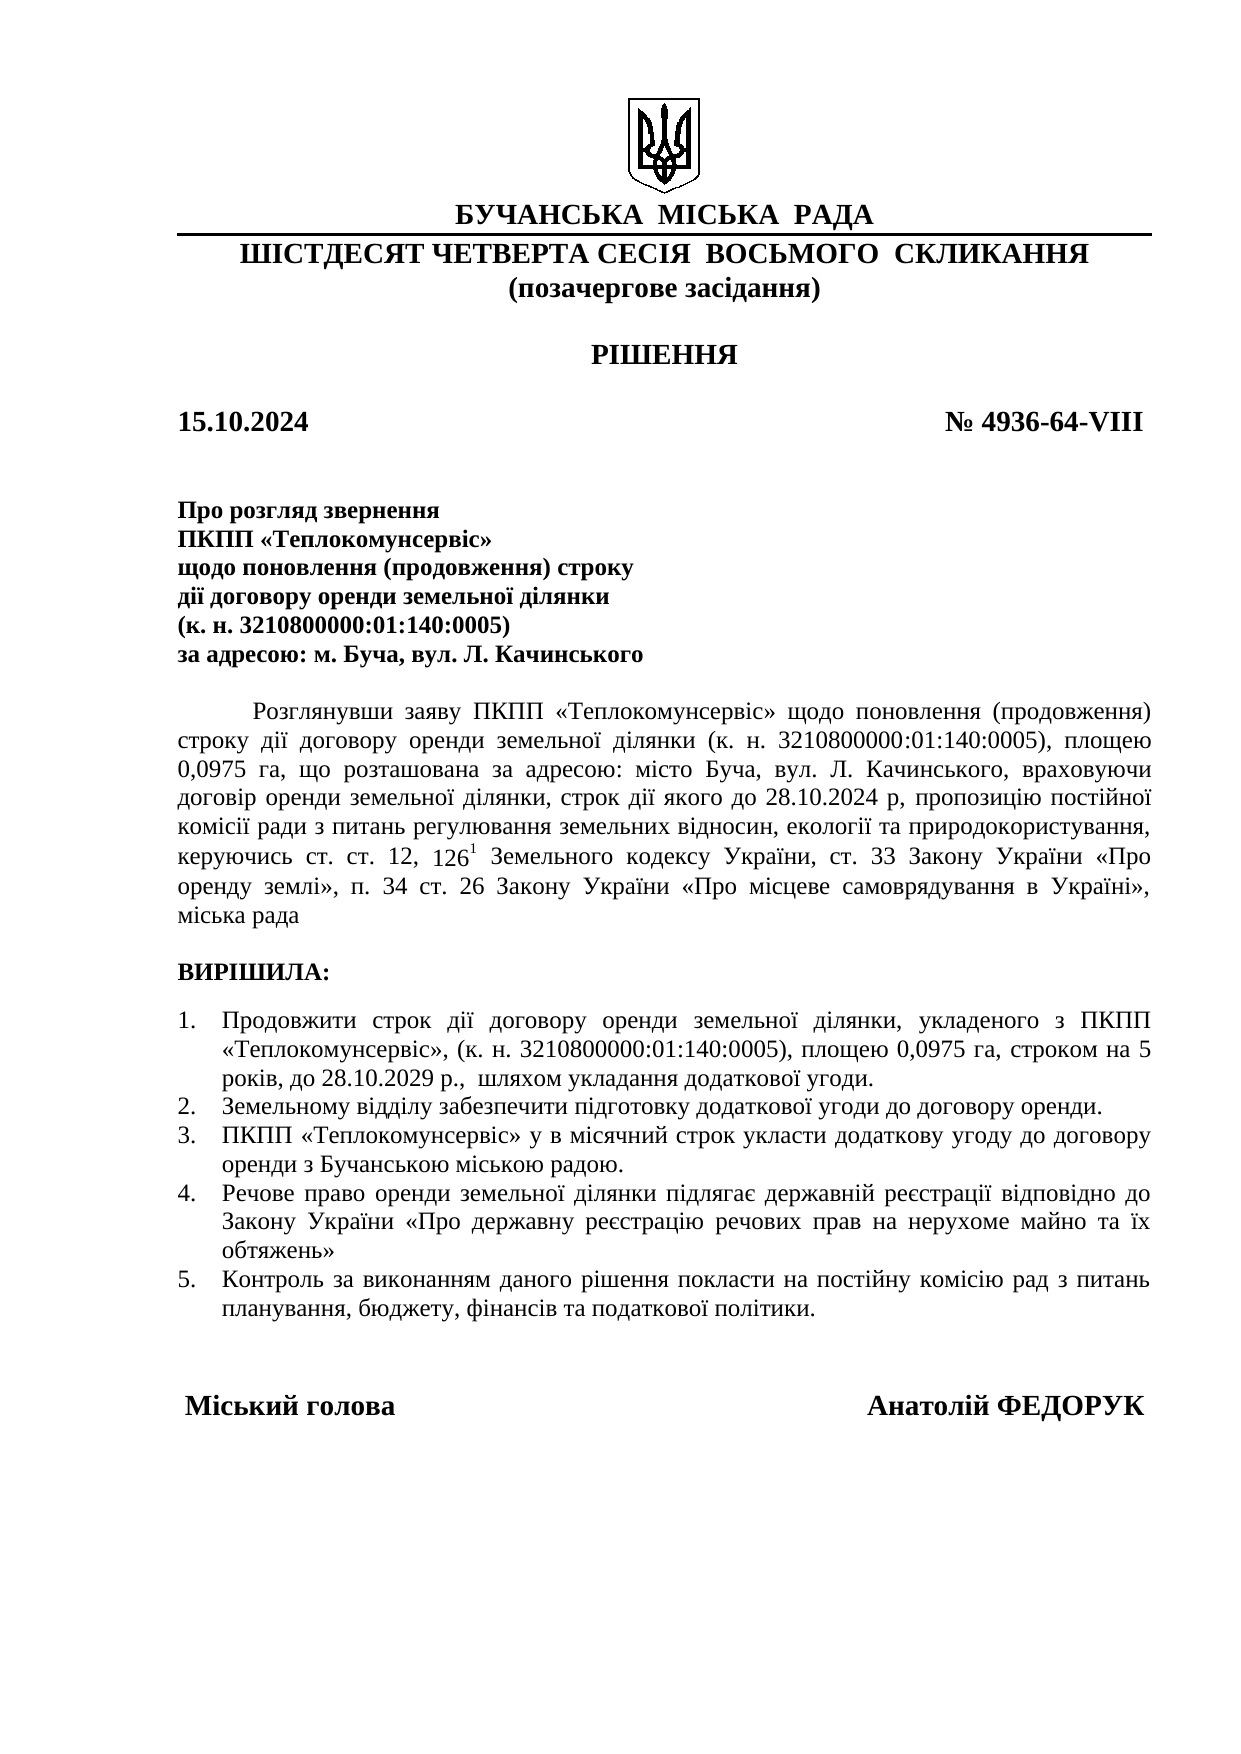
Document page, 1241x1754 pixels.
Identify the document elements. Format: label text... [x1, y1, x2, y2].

text БУЧАНСЬКА МІСЬКА РАДА [177, 197, 1152, 233]
text за адресою: м. Буча, вул. Л. Качинського [177, 639, 1152, 667]
list Речове право оренди земельної ділянки підлягає державній реєстрації відповідно до Закону України «Про державну реєстрацію речових прав на нерухоме майно та їх обтяжень» [177, 1178, 1152, 1264]
list ПКПП «Теплокомунсервіс» у в місячний строк укласти додаткову угоду до договору оренди з Бучанською міською радою. [177, 1120, 1152, 1178]
text Міський голова Анатолій ФЕДОРУК [177, 1388, 1152, 1422]
list Земельному відділу забезпечити підготовку додаткової угоди до договору оренди. [177, 1091, 1152, 1120]
text РІШЕННЯ [177, 337, 1152, 370]
text (позачергове засідання) [177, 270, 1152, 303]
list Продовжити строк дії договору оренди земельної ділянки, укладеного з ПКПП «Теплокомунсервіс», (к. н. 3210800000:01:140:0005), площею 0,0975 га, строком на 5 років, до 28.10.2029 р., шляхом укладання додаткової угоди. [177, 1005, 1152, 1091]
list Контроль за виконанням даного рішення покласти на постійну комісію рад з питань планування, бюджету, фінансів та податкової політики. [177, 1264, 1152, 1321]
text ВИРІШИЛА: [177, 957, 1152, 986]
text (к. н. 3210800000:01:140:0005) [177, 610, 1152, 639]
text ШІСТДЕСЯТ ЧЕТВЕРТА СЕСІЯ ВОСЬМОГО СКЛИКАННЯ [177, 236, 1152, 270]
text ПКПП «Теплокомунсервіс» [177, 524, 1152, 552]
text Про розгляд звернення [177, 495, 1152, 524]
text 15.10.2024 № 4936-64-VІІІ [177, 404, 1152, 437]
text щодо поновлення (продовження) строку [177, 552, 1152, 581]
text дії договору оренди земельної ділянки [177, 581, 1152, 610]
text Розглянувши заяву ПКПП «Теплокомунсервіс» щодо поновлення (продовження) строку дії договору оренди земельної ділянки (к. н. 3210800000:01:140:0005), площею 0,0975 га, що розташована за адресою: місто Буча, вул. Л. Качинського, враховуючи договір оренди земельної ділянки, строк дії якого до 28.10.2024 р, пропозицію постійної комісії ради з питань регулювання земельних відносин, екології та природокористування, керуючись ст. ст. 12, Земельного кодексу України, ст. 33 Закону України «Про оренду землі», п. 34 ст. 26 Закону України «Про місцеве самоврядування в Україні», міська рада [177, 696, 1152, 928]
